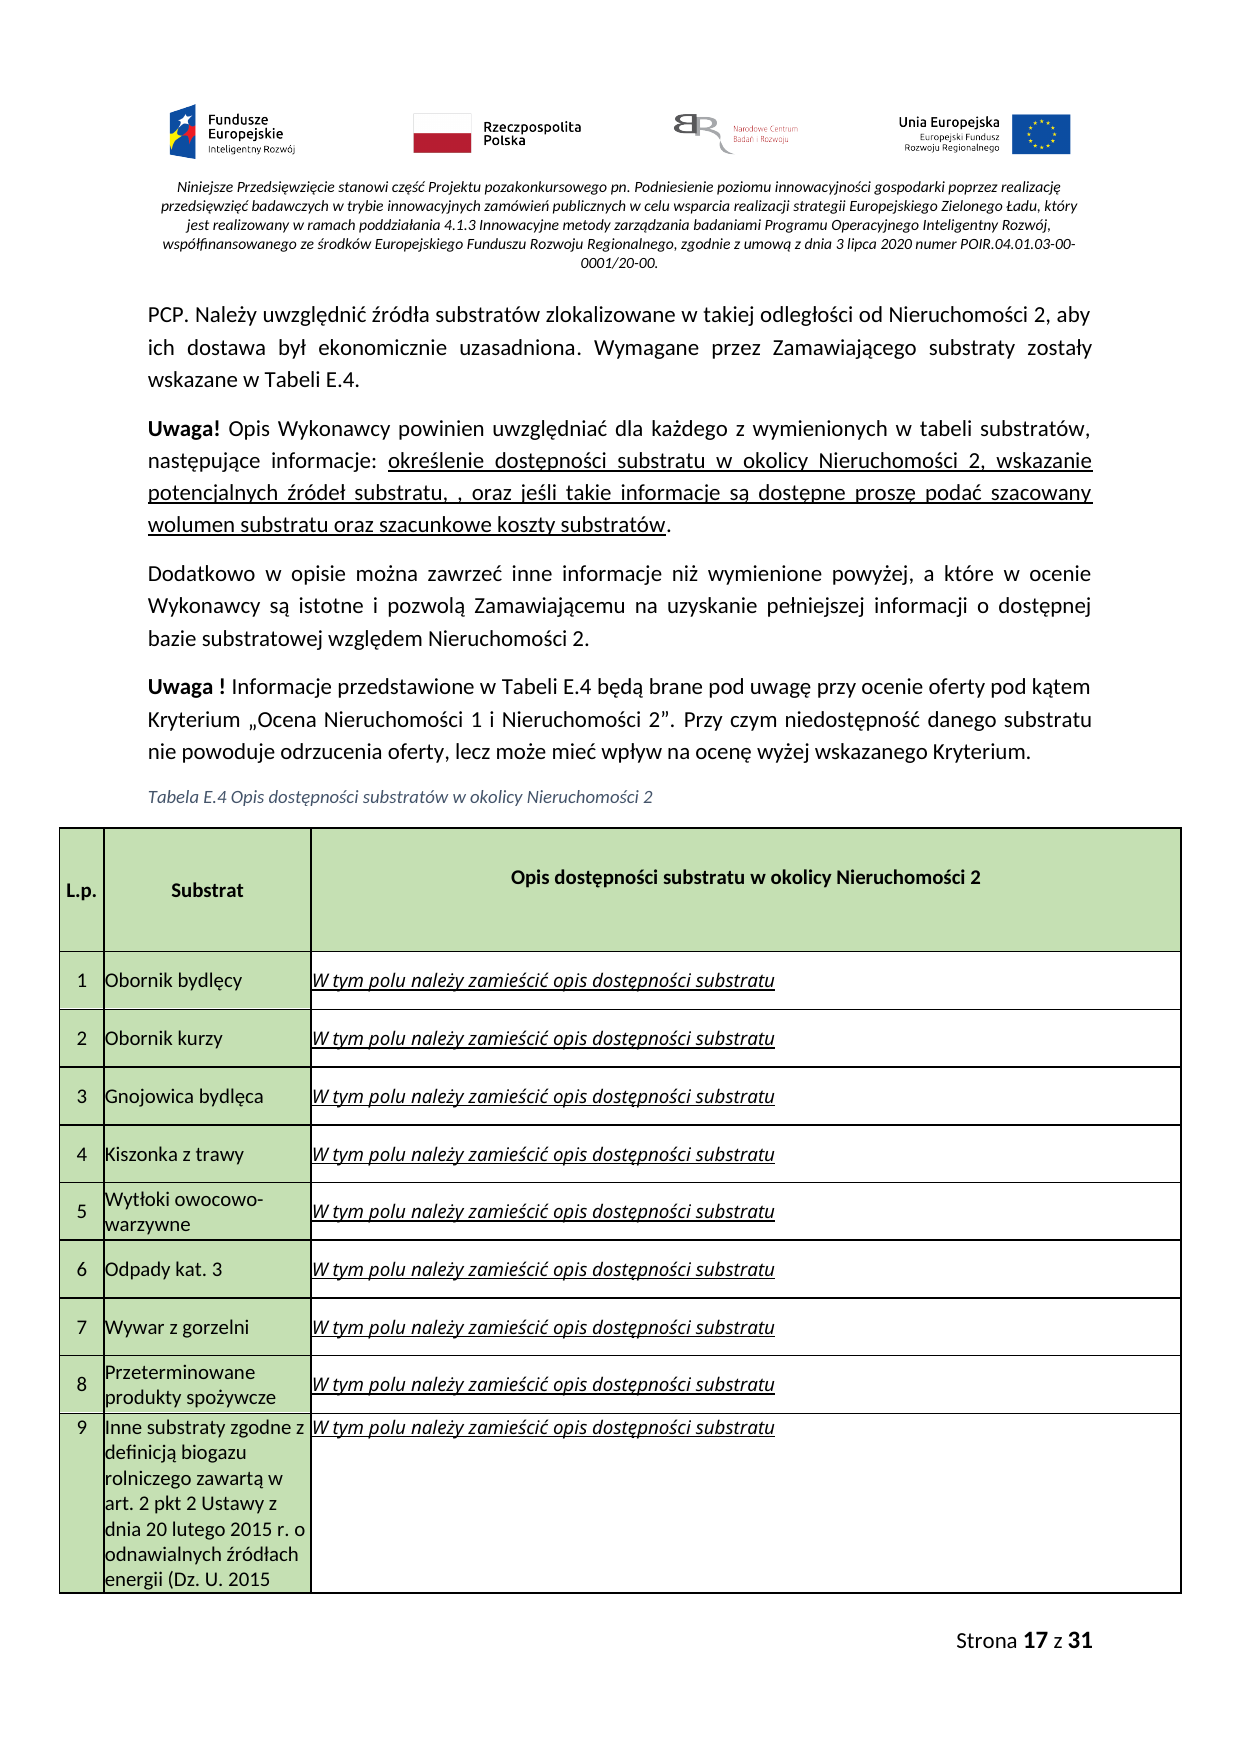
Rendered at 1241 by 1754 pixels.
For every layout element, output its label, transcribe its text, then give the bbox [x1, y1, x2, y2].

table_cell W tym polu należy zamieścić opis dostępności substratu [312, 1183, 1180, 1239]
table_cell 2 [60, 1010, 103, 1066]
table_header Substrat [105, 829, 310, 951]
table_cell Wytłoki owocowo-warzywne [105, 1183, 310, 1239]
table_cell 3 [60, 1068, 103, 1124]
text Uwaga ! Informacje przedstawione w Tabeli E.4 będą brane pod uwagę przy ocenie oferty pod kątem Kryterium „Ocena Nieruchomości 1 i Nieruchomości 2”. Przy czym niedostępność danego substratu nie powoduje odrzucenia oferty, lecz może mieć wpływ na ocenę wyżej wskazanego Kryterium. [148, 672, 1093, 765]
table_cell Przeterminowane produkty spożywcze [105, 1356, 310, 1412]
table_header Opis dostępności substratu w okolicy Nieruchomości 2 [312, 829, 1180, 951]
table_cell W tym polu należy zamieścić opis dostępności substratu [312, 1241, 1180, 1297]
table_cell W tym polu należy zamieścić opis dostępności substratu [312, 1126, 1180, 1182]
table_cell W tym polu należy zamieścić opis dostępności substratu [312, 1010, 1180, 1066]
text Tabela E.4 Opis dostępności substratów w okolicy Nieruchomości 2 [148, 786, 1093, 809]
table_cell 8 [60, 1356, 103, 1412]
text Dodatkowo w opisie można zawrzeć inne informacje niż wymienione powyżej, a które w ocenie Wykonawcy są istotne i pozwolą Zamawiającemu na uzyskanie pełniejszej informacji o dostępnej bazie substratowej względem Nieruchomości 2. [148, 559, 1093, 652]
table_cell W tym polu należy zamieścić opis dostępności substratu [312, 1299, 1180, 1355]
table_cell W tym polu należy zamieścić opis dostępności substratu [312, 1356, 1180, 1412]
text Uwaga! Opis Wykonawcy powinien uwzględniać dla każdego z wymienionych w tabeli substratów, następujące informacje: określenie dostępności substratu w okolicy Nieruchomości 2, wskazanie potencjalnych źródeł substratu, , oraz jeśli takie informacje są dostępne proszę podać szacowany wolumen substratu oraz szacunkowe koszty substratów. [148, 414, 1093, 502]
table_cell Kiszonka z trawy [105, 1126, 310, 1182]
table_header L.p. [60, 829, 103, 951]
table_cell Gnojowica bydlęca [105, 1068, 310, 1124]
picture [169, 104, 1071, 159]
table_cell W tym polu należy zamieścić opis dostępności substratu [312, 1068, 1180, 1124]
text Uwaga! Opis Wykonawcy powinien uwzględniać dla każdego z wymienionych w tabeli substratów, następujące informacje: określenie dostępności substratu w okolicy Nieruchomości 2, wskazanie potencjalnych źródeł substratu, , oraz jeśli takie informacje są dostępne proszę podać szacowany wolumen substratu oraz szacunkowe koszty substratów. [148, 504, 1093, 538]
table_cell 6 [60, 1241, 103, 1297]
table_cell Obornik bydlęcy [105, 952, 310, 1008]
table_cell 1 [60, 952, 103, 1008]
table_cell 4 [60, 1126, 103, 1182]
table_cell W tym polu należy zamieścić opis dostępności substratu [312, 952, 1180, 1008]
table_cell 9 [60, 1414, 103, 1592]
table_cell 5 [60, 1183, 103, 1239]
table_cell Odpady kat. 3 [105, 1241, 310, 1297]
table_cell Obornik kurzy [105, 1010, 310, 1066]
table_cell Wywar z gorzelni [105, 1299, 310, 1355]
table_cell 7 [60, 1299, 103, 1355]
table_cell W tym polu należy zamieścić opis dostępności substratu [312, 1414, 1180, 1592]
